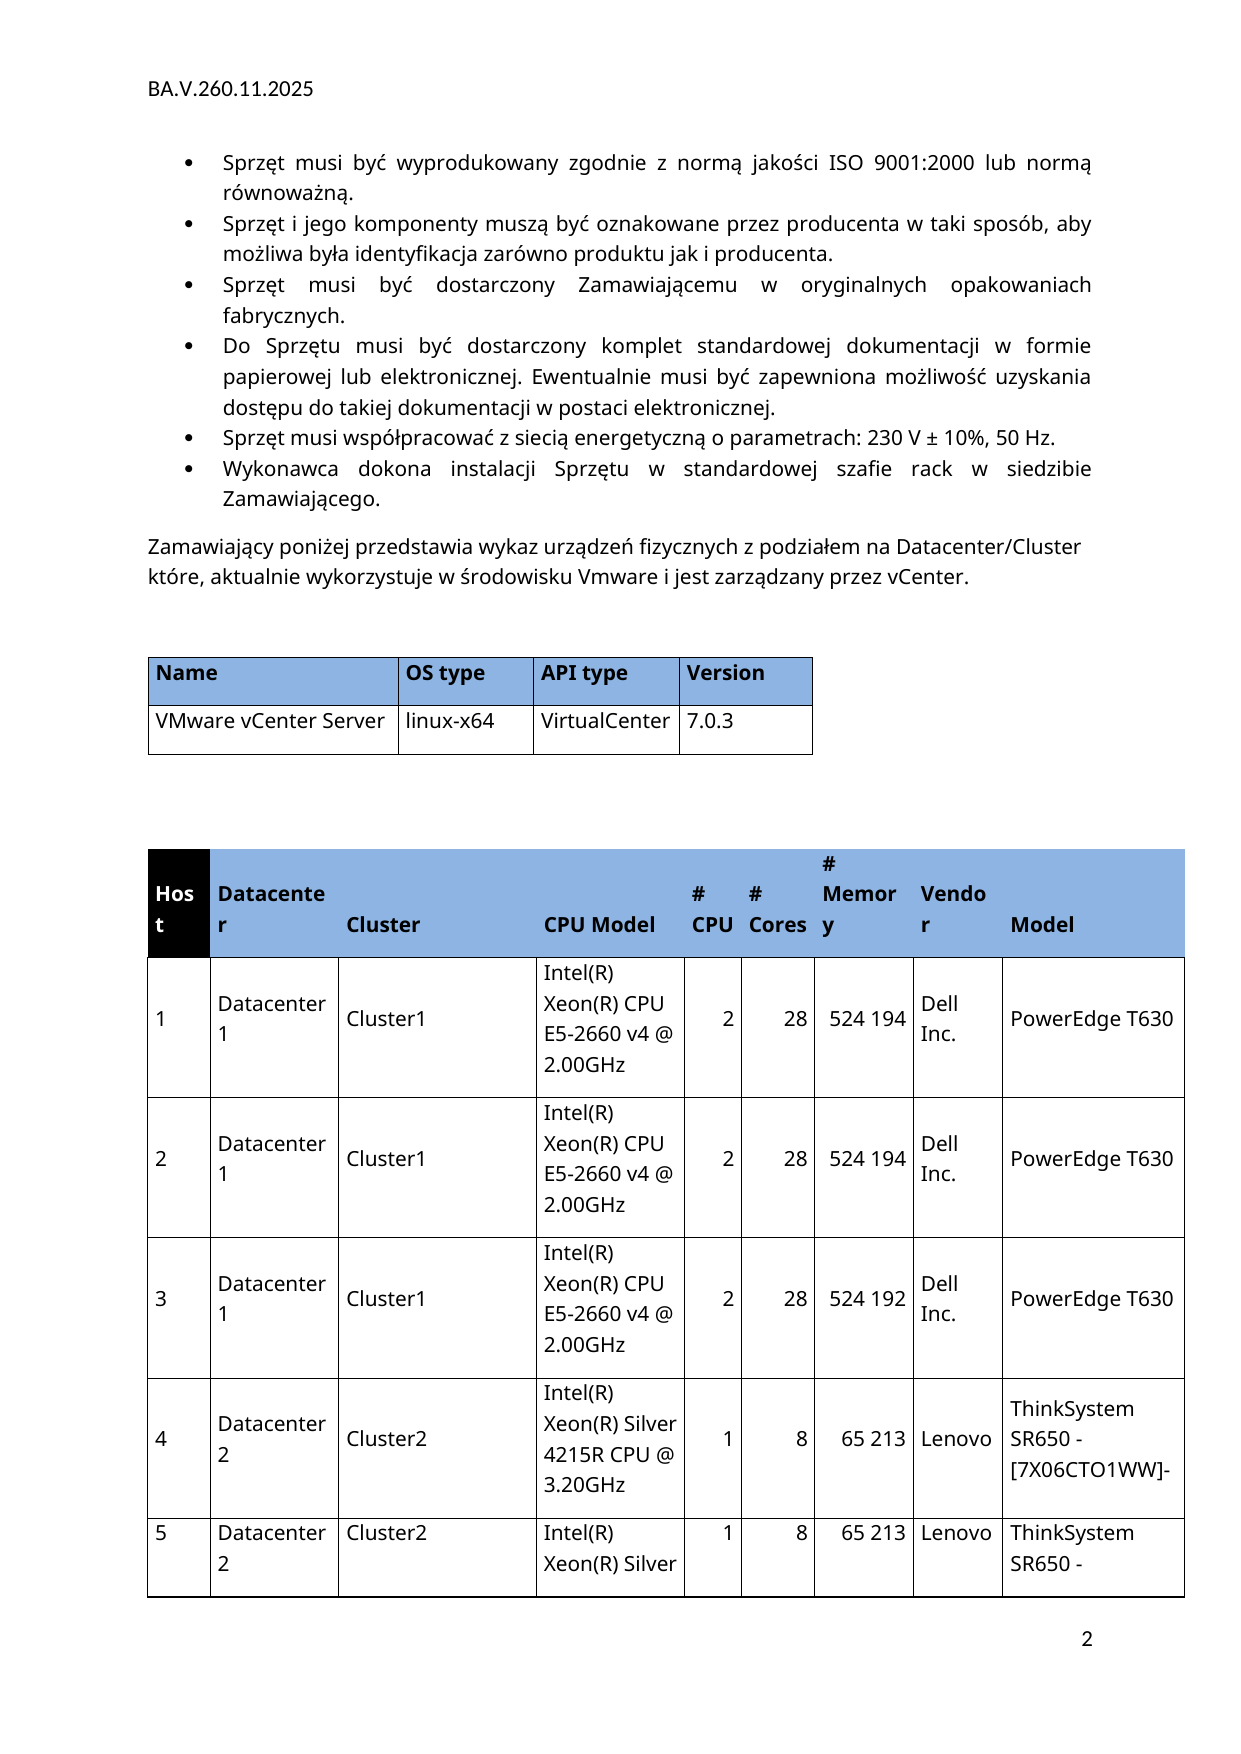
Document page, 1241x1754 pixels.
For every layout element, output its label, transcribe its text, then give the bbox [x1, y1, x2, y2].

table_header Vendor [913, 849, 1003, 957]
table_cell 2 [685, 958, 741, 1097]
table_cell Datacenter1 [211, 958, 338, 1097]
table_cell 8 [742, 1379, 814, 1517]
text Zamawiający poniżej przedstawia wykaz urządzeń fizycznych z podziałem na Datacenter/Cluster które, aktualnie wykorzystuje w środowisku Vmware i jest zarządzany przez vCenter. [148, 532, 1093, 591]
table_cell Intel(R) Xeon(R) CPU E5-2660 v4 @ 2.00GHz [537, 1238, 684, 1377]
list Sprzęt musi być dostarczony Zamawiającemu w oryginalnych opakowaniach fabrycznych. [185, 270, 1093, 329]
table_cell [537, 1379, 684, 1517]
table_cell Lenovo [914, 1519, 1002, 1596]
table_cell linux-x64 [399, 706, 533, 753]
table_cell 65 213 [815, 1519, 913, 1596]
table_cell ThinkSystem SR650 -[7X06CTO1WW]- [1003, 1379, 1184, 1517]
table_cell Datacenter2 [211, 1519, 338, 1596]
list Sprzęt i jego komponenty muszą być oznakowane przez producenta w taki sposób, aby możliwa była identyfikacja zarówno produktu jak i producenta. [185, 209, 1093, 268]
table_cell VirtualCenter [534, 706, 679, 753]
table_cell Datacenter1 [211, 1098, 338, 1237]
table_header Model [1003, 849, 1185, 957]
table_cell Cluster1 [339, 1238, 536, 1377]
table_cell PowerEdge T630 [1003, 1098, 1184, 1237]
table_cell Cluster2 [339, 1519, 536, 1596]
table_cell VMware vCenter Server [149, 706, 398, 753]
table_cell PowerEdge T630 [1003, 958, 1184, 1097]
table_cell 28 [742, 1238, 814, 1377]
table_cell Dell Inc. [914, 1098, 1002, 1237]
table_cell 65 213 [815, 1379, 913, 1517]
table_cell 4 [148, 1379, 210, 1517]
list Do Sprzętu musi być dostarczony komplet standardowej dokumentacji w formie papierowej lub elektronicznej. Ewentualnie musi być zapewniona możliwość uzyskania dostępu do takiej dokumentacji w postaci elektronicznej. [185, 331, 1093, 421]
table_cell 2 [685, 1098, 741, 1237]
table_cell 2 [685, 1238, 741, 1377]
table_cell Dell Inc. [914, 1238, 1002, 1377]
table_cell 1 [148, 958, 210, 1097]
table_cell Datacenter1 [211, 1238, 338, 1377]
table_cell 8 [742, 1519, 814, 1596]
table_cell Cluster1 [339, 1098, 536, 1237]
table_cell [537, 1519, 684, 1596]
table_cell Dell Inc. [914, 958, 1002, 1097]
table_cell 2 [148, 1098, 210, 1237]
table_cell 524 192 [815, 1238, 913, 1377]
table_header API type [534, 658, 679, 705]
table_cell PowerEdge T630 [1003, 1238, 1184, 1377]
list Sprzęt musi być wyprodukowany zgodnie z normą jakości ISO 9001:2000 lub normą równoważną. [185, 148, 1093, 207]
table_header # Cores [741, 849, 815, 957]
table_cell 5 [148, 1519, 210, 1596]
table_cell Intel(R) Xeon(R) CPU E5-2660 v4 @ 2.00GHz [537, 958, 684, 1097]
table_cell 28 [742, 1098, 814, 1237]
table_cell Cluster1 [339, 958, 536, 1097]
table_header Version [680, 658, 812, 705]
table_header Datacenter [210, 849, 339, 957]
table_cell Lenovo [914, 1379, 1002, 1517]
table_cell 28 [742, 958, 814, 1097]
table_cell 1 [685, 1519, 741, 1596]
list Sprzęt musi współpracować z siecią energetyczną o parametrach: 230 V ± 10%, 50 Hz. [185, 423, 1093, 452]
list Wykonawca dokona instalacji Sprzętu w standardowej szafie rack w siedzibie Zamawiającego. [185, 454, 1093, 513]
table_header Host [148, 849, 210, 957]
table_cell Intel(R) Xeon(R) CPU E5-2660 v4 @ 2.00GHz [537, 1098, 684, 1237]
table_cell Datacenter2 [211, 1379, 338, 1517]
table_cell 1 [685, 1379, 741, 1517]
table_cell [1003, 1519, 1184, 1596]
table_header # Memory [815, 849, 913, 957]
table_header # CPU [684, 849, 741, 957]
table_header Cluster [339, 849, 536, 957]
table_cell Cluster2 [339, 1379, 536, 1517]
table_header CPU Model [536, 849, 684, 957]
table_header Name [149, 658, 398, 705]
table_cell 3 [148, 1238, 210, 1377]
table_cell 524 194 [815, 958, 913, 1097]
table_cell 7.0.3 [680, 706, 812, 753]
table_cell 524 194 [815, 1098, 913, 1237]
table_header OS type [399, 658, 533, 705]
